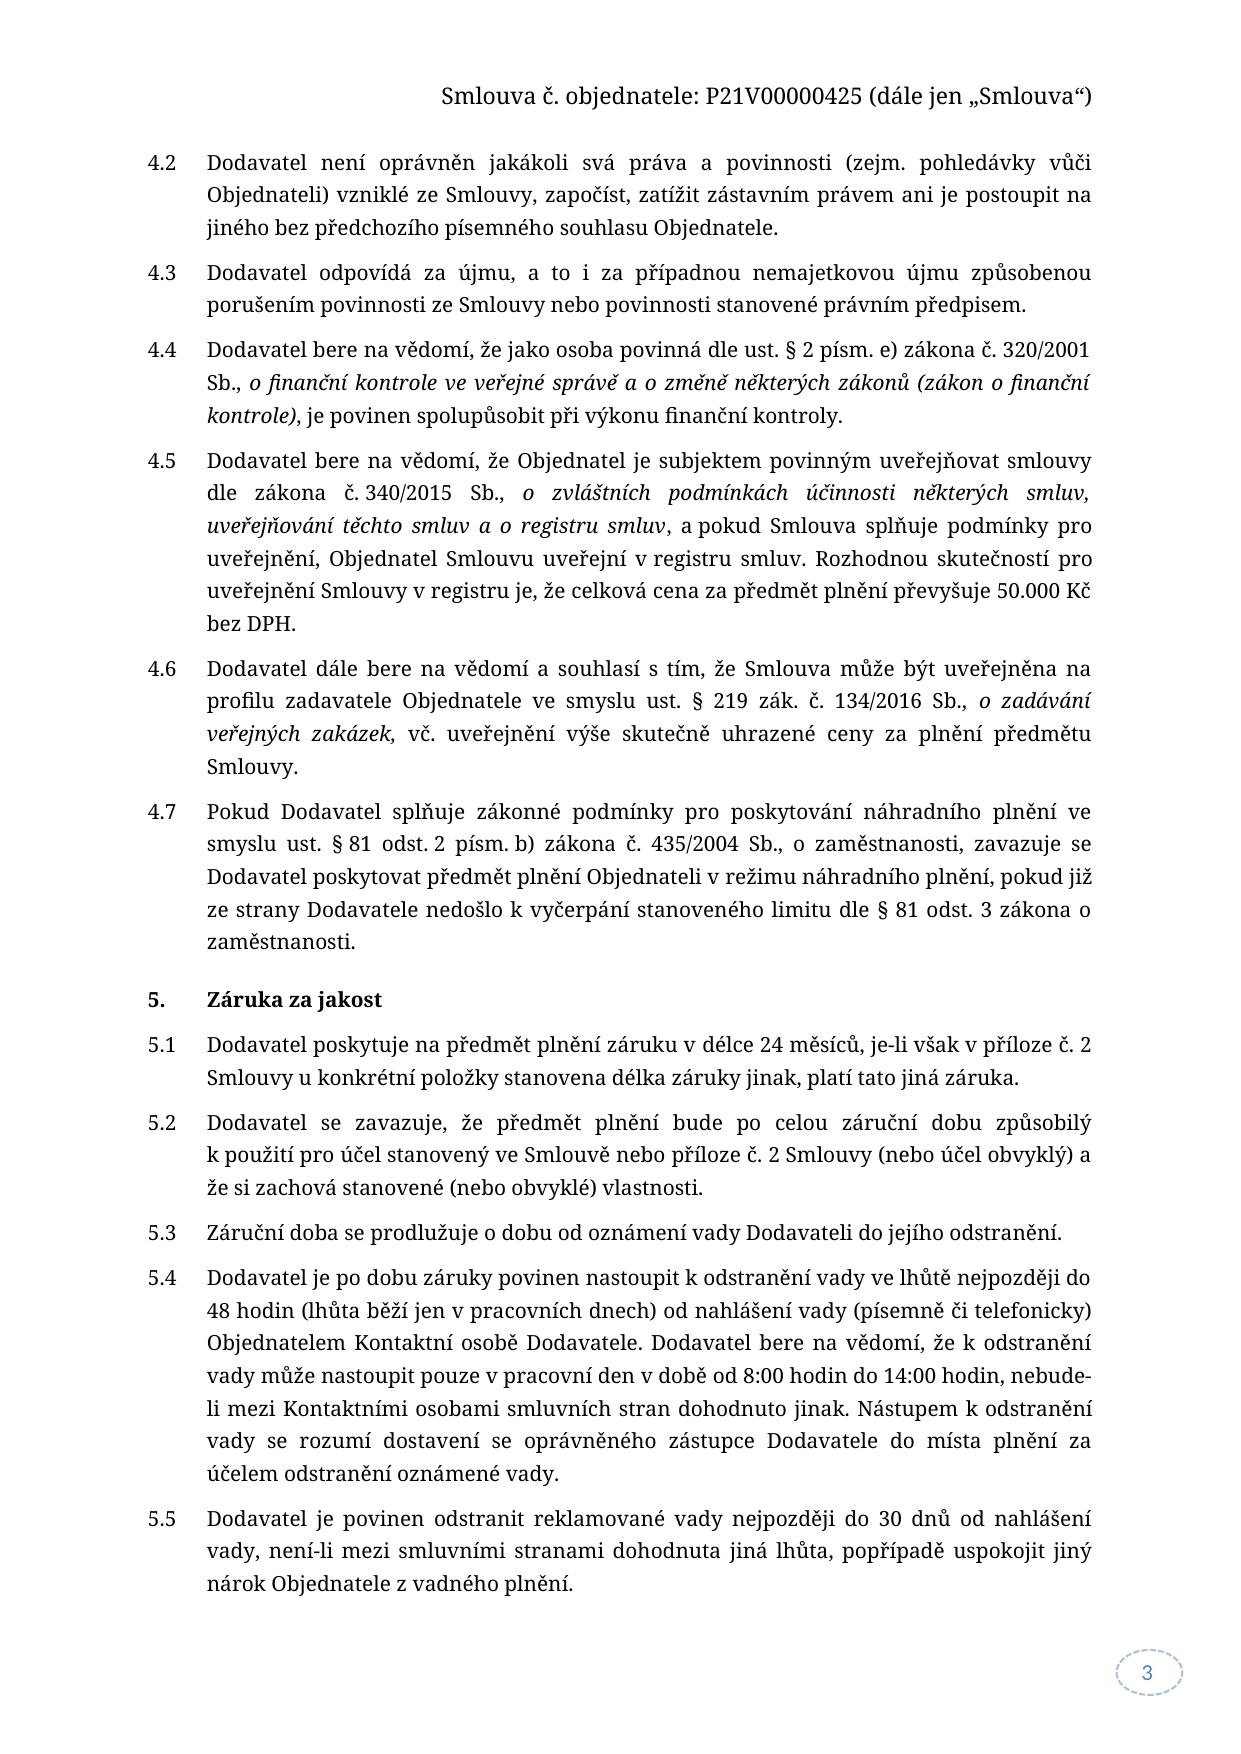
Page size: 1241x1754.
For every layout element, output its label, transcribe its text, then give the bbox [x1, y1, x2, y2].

list Pokud Dodavatel splňuje zákonné podmínky pro poskytování náhradního plnění ve smyslu ust. § 81 odst. 2 písm. b) zákona č. 435/2004 Sb., o zaměstnanosti, zavazuje se Dodavatel poskytovat předmět plnění Objednateli v režimu náhradního plnění, pokud již ze strany Dodavatele nedošlo k vyčerpání stanoveného limitu dle § 81 odst. 3 zákona o zaměstnanosti. [148, 797, 1093, 956]
list Dodavatel se zavazuje, že předmět plnění bude po celou záruční dobu způsobilý k použití pro účel stanovený ve Smlouvě nebo příloze č. 2 Smlouvy (nebo účel obvyklý) a že si zachová stanovené (nebo obvyklé) vlastnosti. [148, 1108, 1093, 1201]
list Dodavatel dále bere na vědomí a souhlasí s tím, že Smlouva může být uveřejněna na profilu zadavatele Objednatele ve smyslu ust. § 219 zák. č. 134/2016 Sb., o zadávání veřejných zakázek, vč. uveřejnění výše skutečně uhrazené ceny za plnění předmětu Smlouvy. [148, 654, 1093, 780]
list Dodavatel odpovídá za újmu, a to i za případnou nemajetkovou újmu způsobenou porušením povinnosti ze Smlouvy nebo povinnosti stanovené právním předpisem. [148, 258, 1093, 319]
list Záruční doba se prodlužuje o dobu od oznámení vady Dodavateli do jejího odstranění. [148, 1218, 1093, 1247]
list Dodavatel bere na vědomí, že Objednatel je subjektem povinným uveřejňovat smlouvy dle zákona č. 340/2015 Sb., o zvláštních podmínkách účinnosti některých smluv, uveřejňování těchto smluv a o registru smluv, a pokud Smlouva splňuje podmínky pro uveřejnění, Objednatel Smlouvu uveřejní v registru smluv. Rozhodnou skutečností pro uveřejnění Smlouvy v registru je, že celková cena za předmět plnění převyšuje 50.000 Kč bez DPH. [148, 446, 1093, 637]
list Dodavatel poskytuje na předmět plnění záruku v délce 24 měsíců, je-li však v příloze č. 2 Smlouvy u konkrétní položky stanovena délka záruky jinak, platí tato jiná záruka. [148, 1030, 1093, 1091]
list Dodavatel bere na vědomí, že jako osoba povinná dle ust. § 2 písm. e) zákona č. 320/2001 Sb., o finanční kontrole ve veřejné správě a o změně některých zákonů (zákon o finanční kontrole), je povinen spolupůsobit při výkonu finanční kontroly. [148, 336, 1093, 429]
list Dodavatel je povinen odstranit reklamované vady nejpozději do 30 dnů od nahlášení vady, není-li mezi smluvními stranami dohodnuta jiná lhůta, popřípadě uspokojit jiný nárok Objednatele z vadného plnění. [148, 1504, 1093, 1598]
list Dodavatel není oprávněn jakákoli svá práva a povinnosti (zejm. pohledávky vůči Objednateli) vzniklé ze Smlouvy, započíst, zatížit zástavním právem ani je postoupit na jiného bez předchozího písemného souhlasu Objednatele. [148, 148, 1093, 241]
list Záruka za jakost [148, 985, 1093, 1013]
list Dodavatel je po dobu záruky povinen nastoupit k odstranění vady ve lhůtě nejpozději do 48 hodin (lhůta běží jen v pracovních dnech) od nahlášení vady (písemně či telefonicky) Objednatelem Kontaktní osobě Dodavatele. Dodavatel bere na vědomí, že k odstranění vady může nastoupit pouze v pracovní den v době od 8:00 hodin do 14:00 hodin, nebude-li mezi Kontaktními osobami smluvních stran dohodnuto jinak. Nástupem k odstranění vady se rozumí dostavení se oprávněného zástupce Dodavatele do místa plnění za účelem odstranění oznámené vady. [148, 1263, 1093, 1487]
